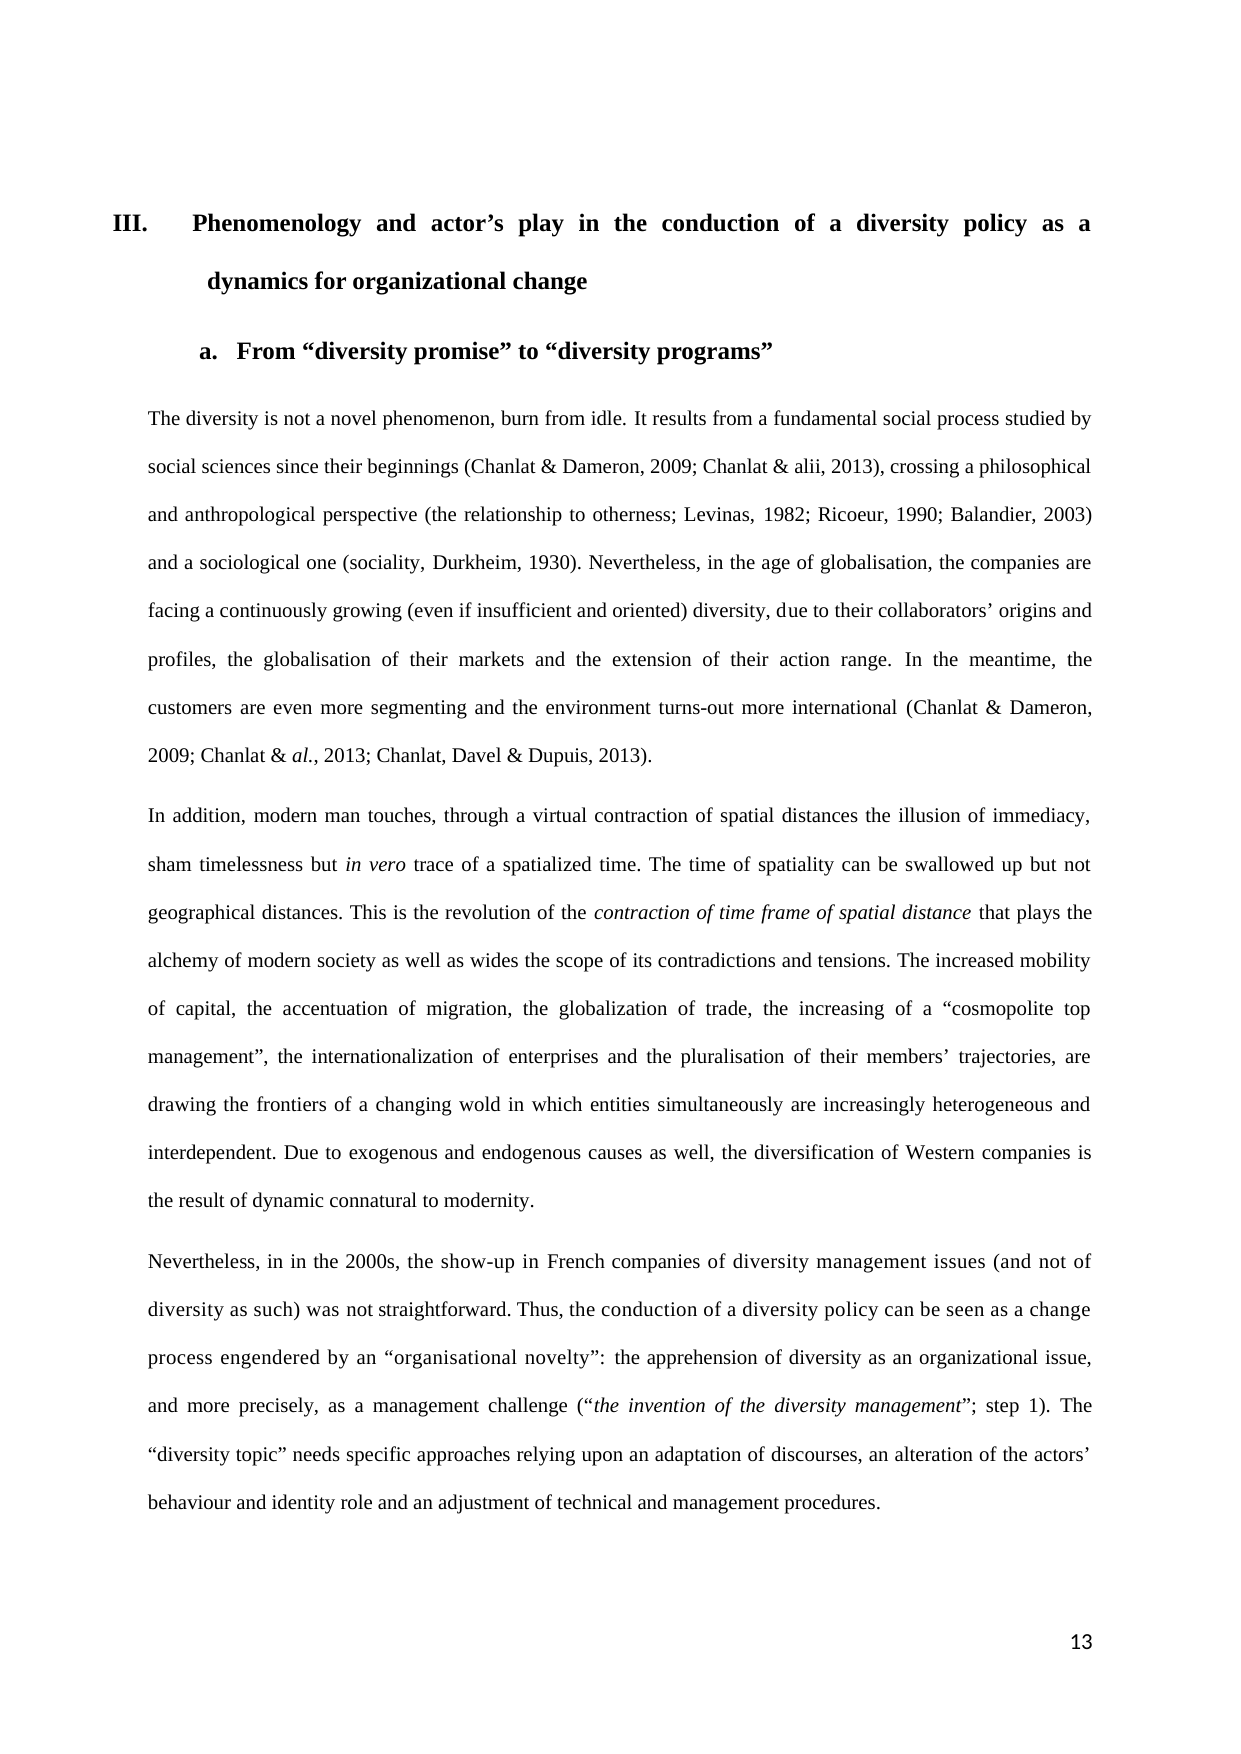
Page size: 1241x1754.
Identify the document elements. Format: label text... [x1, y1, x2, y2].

text In addition, modern man touches, through a virtual contraction of spatial distances the illusion of immediacy, sham timelessness but in vero trace of a spatialized time. The time of spatiality can be swallowed up but not geographical distances. This is the revolution of the contraction of time frame of spatial distance that plays the alchemy of modern society as well as wides the scope of its contradictions and tensions. The increased mobility of capital, the accentuation of migration, the globalization of trade, the increasing of a “cosmopolite top management”, the internationalization of enterprises and the pluralisation of their members’ trajectories, are drawing the frontiers of a changing wold in which entities simultaneously are increasingly heterogeneous and interdependent. Due to exogenous and endogenous causes as well, the diversification of Western companies is the result of dynamic connatural to modernity. [148, 803, 1092, 1212]
list Phenomenology and actor’s play in the conduction of a diversity policy as a dynamics for organizational change [148, 208, 1092, 294]
text The diversity is not a novel phenomenon, burn from idle. It results from a fundamental social process studied by social sciences since their beginnings (Chanlat & Dameron, 2009; Chanlat & alii, 2013), crossing a philosophical and anthropological perspective (the relationship to otherness; Levinas, 1982; Ricoeur, 1990; Balandier, 2003) and a sociological one (sociality, Durkheim, 1930). Nevertheless, in the age of globalisation, the companies are facing a continuously growing (even if insufficient and oriented) diversity, due to their collaborators’ origins and profiles, the globalisation of their markets and the extension of their action range. In the meantime, the customers are even more segmenting and the environment turns-out more international (Chanlat & Dameron, 2009; Chanlat & al., 2013; Chanlat, Davel & Dupuis, 2013). [148, 406, 1092, 767]
list From “diversity promise” to “diversity programs” [199, 336, 1092, 364]
text Nevertheless, in in the 2000s, the show-up in French companies of diversity management issues (and not of diversity as such) was not straightforward. Thus, the conduction of a diversity policy can be seen as a change process engendered by an “organisational novelty”: the apprehension of diversity as an organizational issue, and more precisely, as a management challenge (“the invention of the diversity management”; step 1). The “diversity topic” needs specific approaches relying upon an adaptation of discourses, an alteration of the actors’ behaviour and identity role and an adjustment of technical and management procedures. [148, 1249, 1092, 1514]
